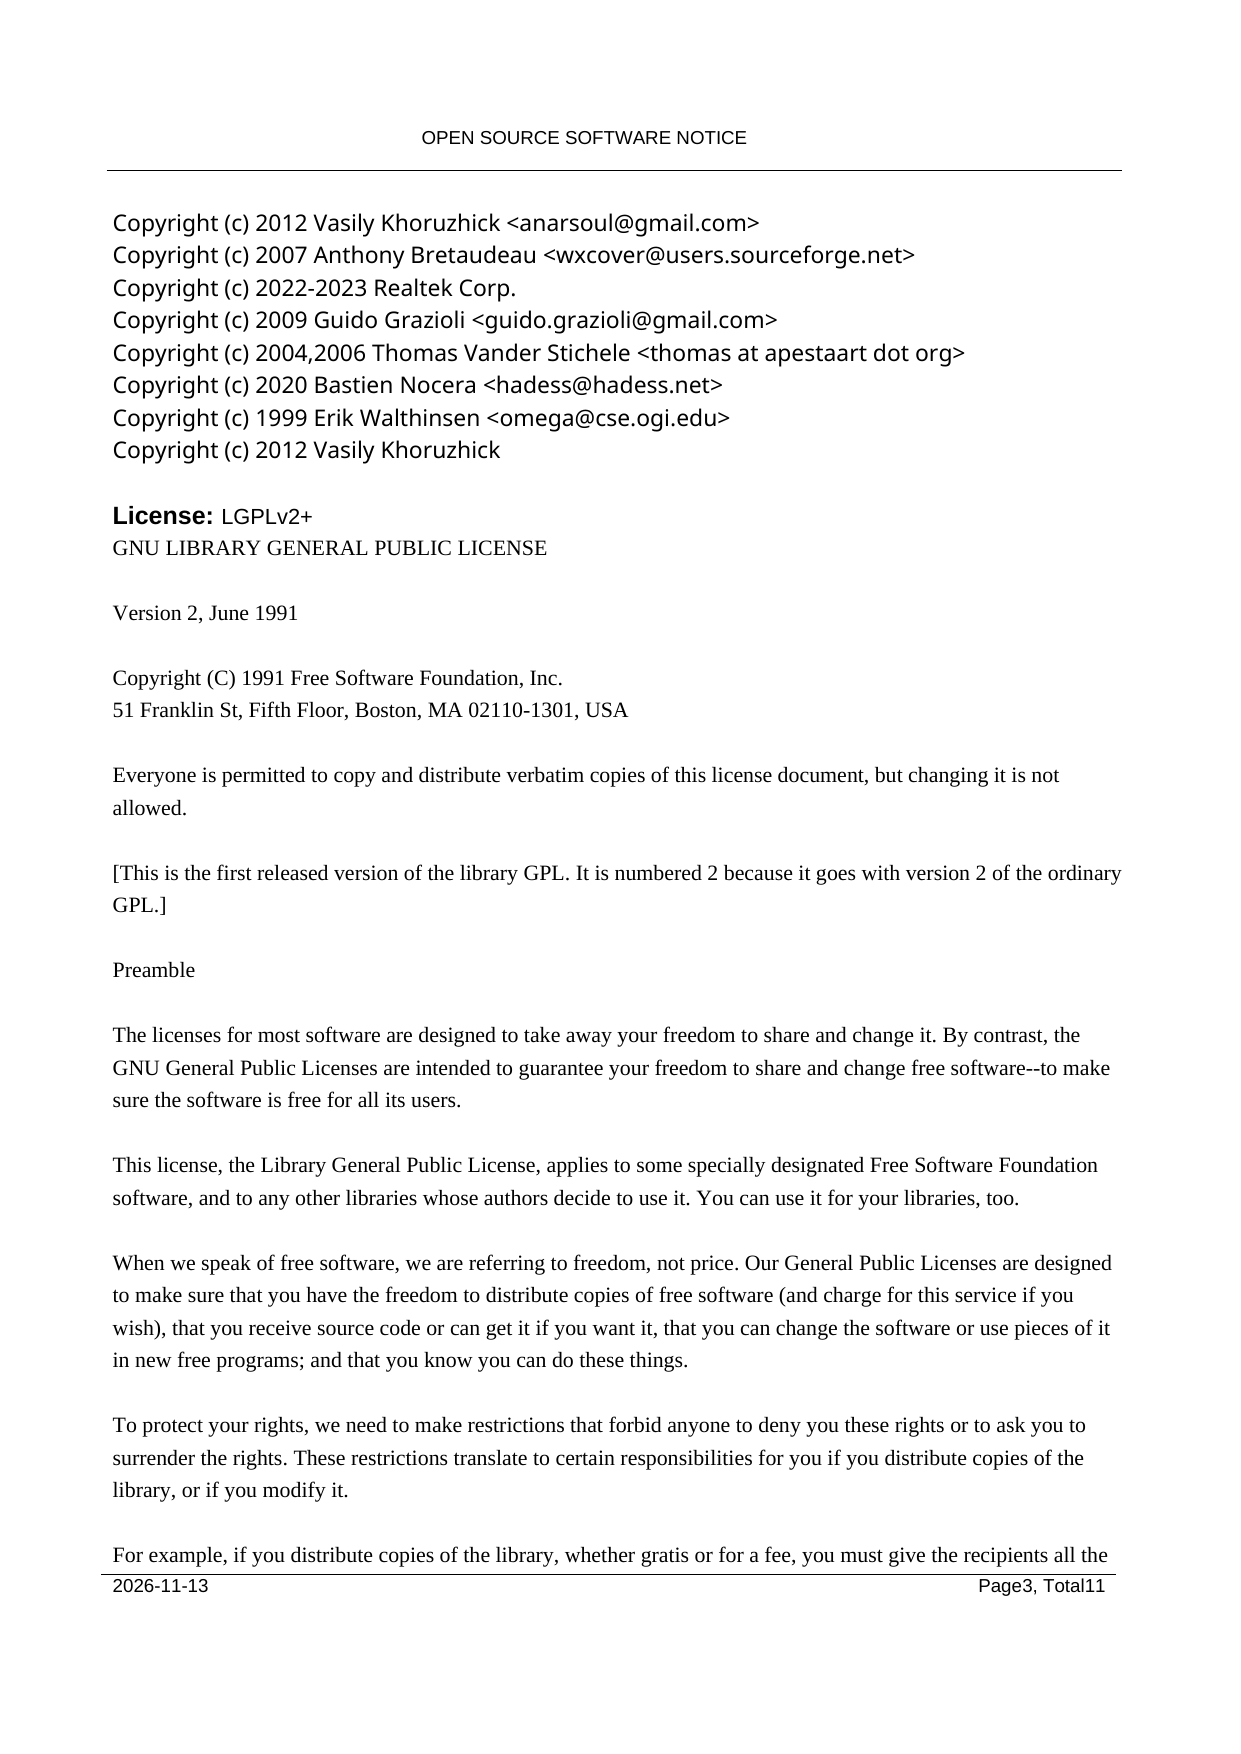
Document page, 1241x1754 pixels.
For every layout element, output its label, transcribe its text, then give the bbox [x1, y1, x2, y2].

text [112, 531, 1128, 1571]
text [112, 206, 1128, 499]
text License: LGPLv2+ [112, 499, 1128, 531]
